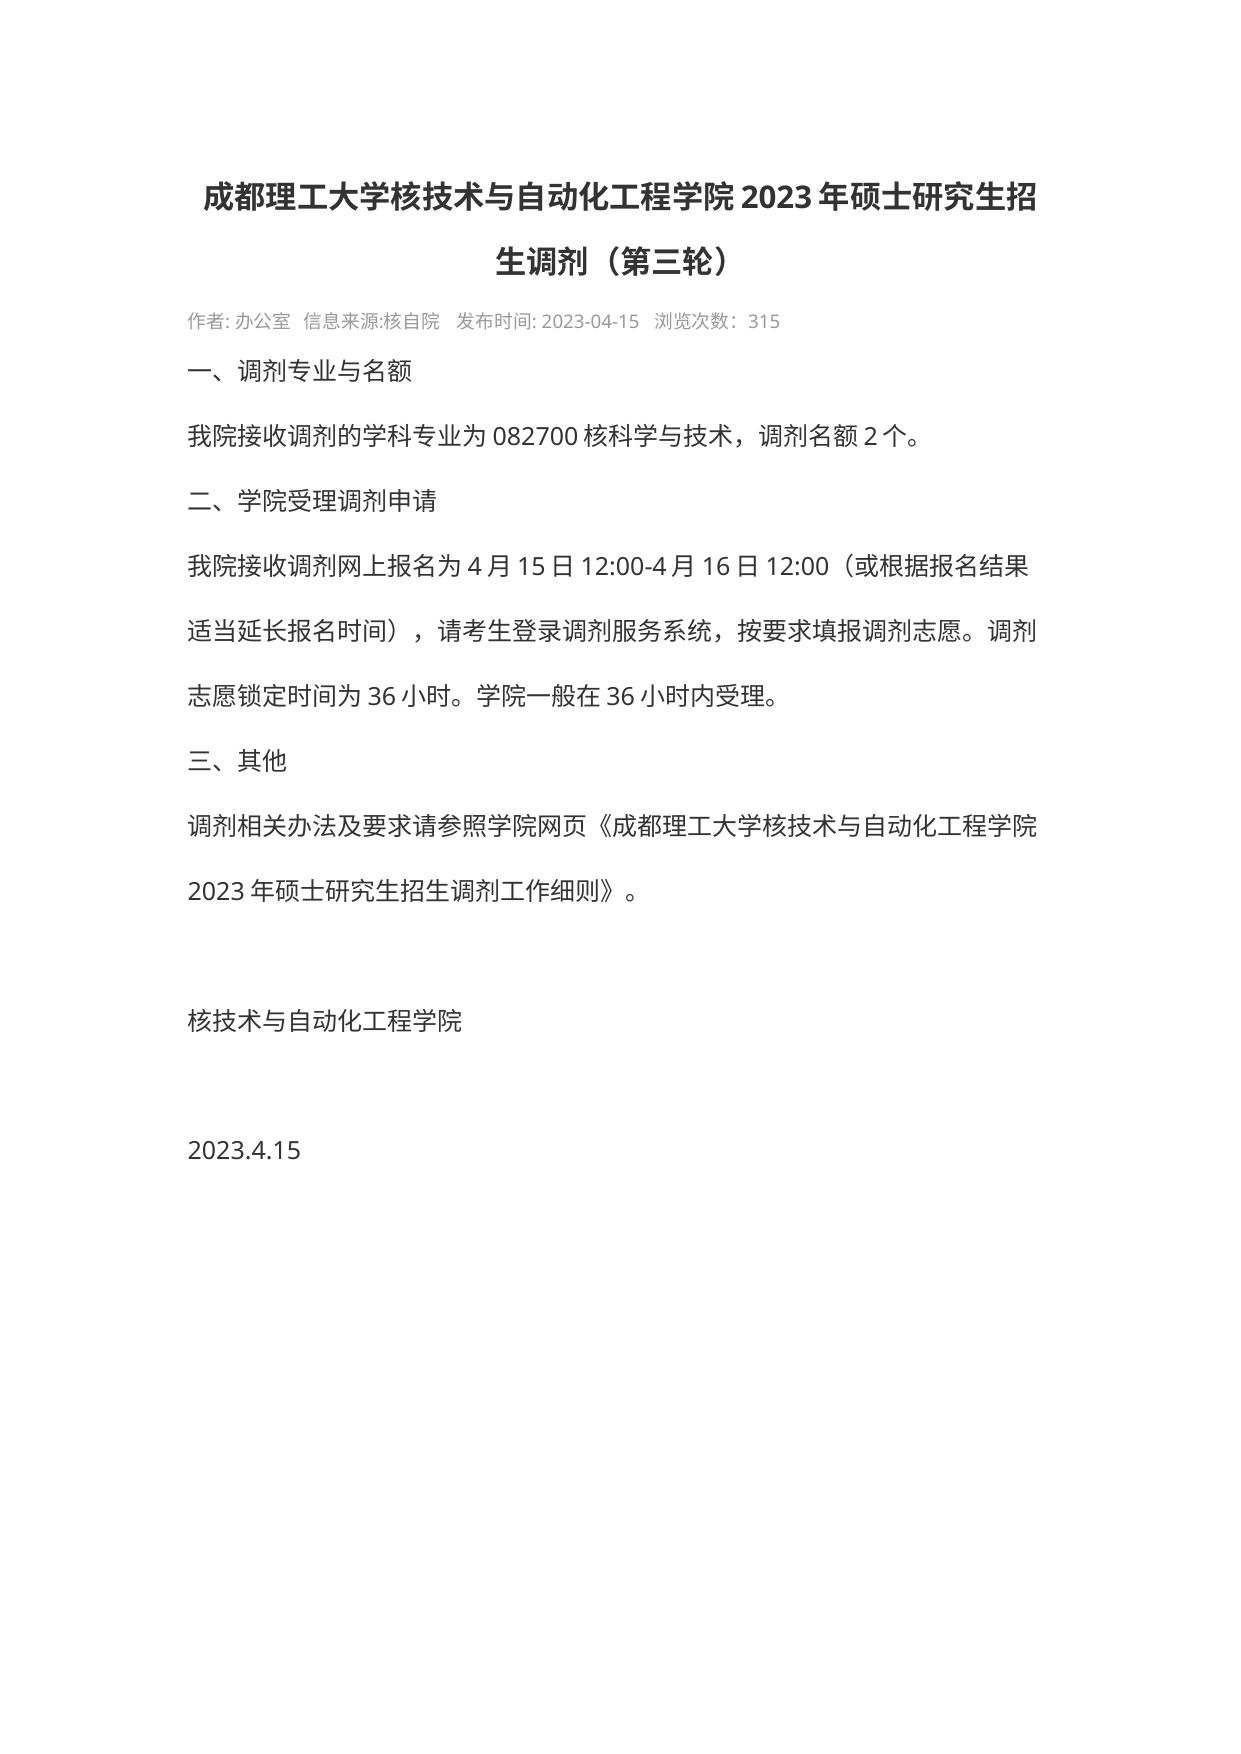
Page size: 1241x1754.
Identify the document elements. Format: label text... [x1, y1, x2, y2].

text 一、调剂专业与名额 我院接收调剂的学科专业为082700核科学与技术，调剂名额2个。 二、学院受理调剂申请 我院接收调剂网上报名为4月15日12:00-4月16日12:00（或根据报名结果适当延长报名时间），请考生登录调剂服务系统，按要求填报调剂志愿。调剂志愿锁定时间为36小时。学院一般在36小时内受理。 三、其他 调剂相关办法及要求请参照学院网页《成都理工大学核技术与自动化工程学院2023年硕士研究生招生调剂工作细则》。 核技术与自动化工程学院 2023.4.15 [187, 337, 1053, 1182]
text 成都理工大学核技术与自动化工程学院2023年硕士研究生招生调剂（第三轮） [187, 162, 1053, 292]
text 作者: 办公室 信息来源:核自院 发布时间: 2023-04-15 浏览次数：315 [187, 304, 1053, 337]
